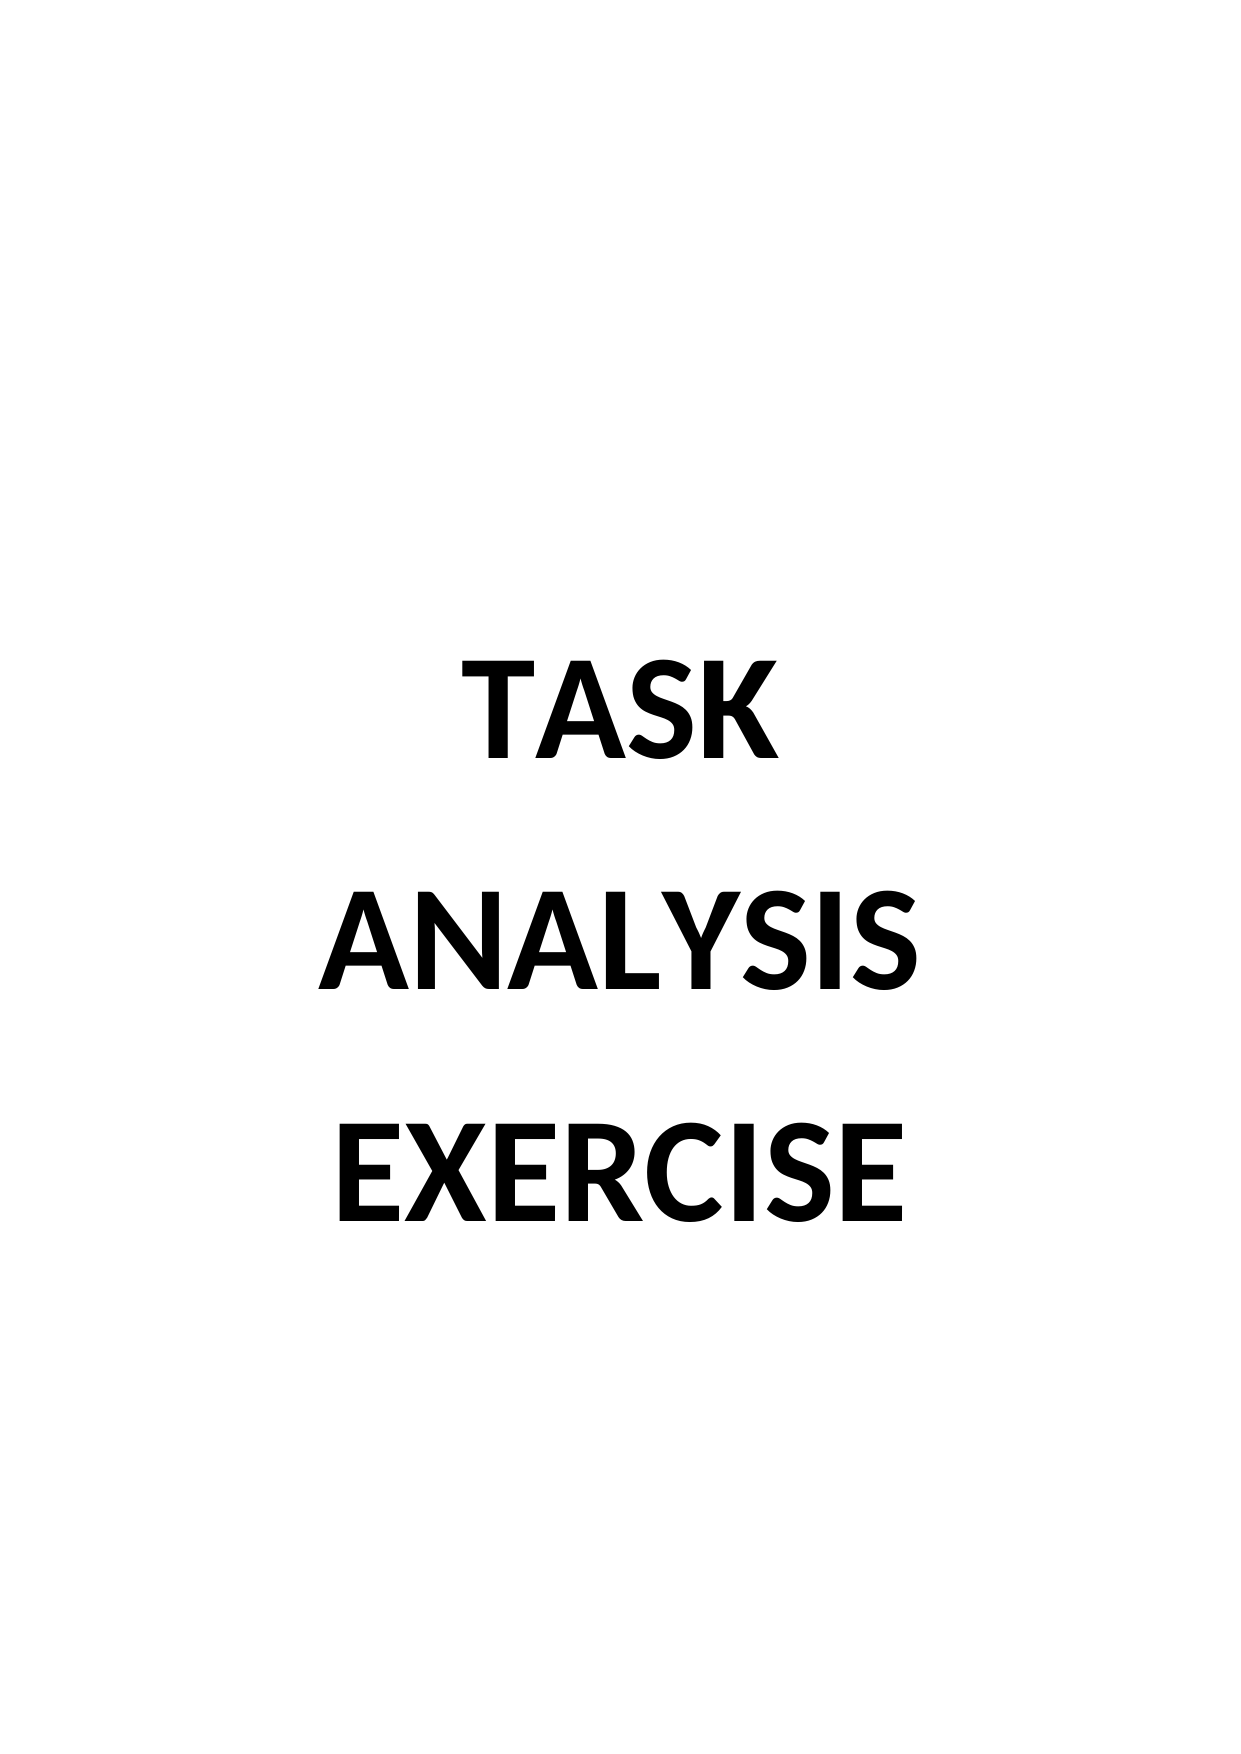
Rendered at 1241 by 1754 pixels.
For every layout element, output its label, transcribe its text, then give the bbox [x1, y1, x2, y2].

text TASK [150, 613, 1090, 796]
text ANALYSIS [150, 844, 1090, 1027]
text EXERCISE [150, 1075, 1090, 1258]
